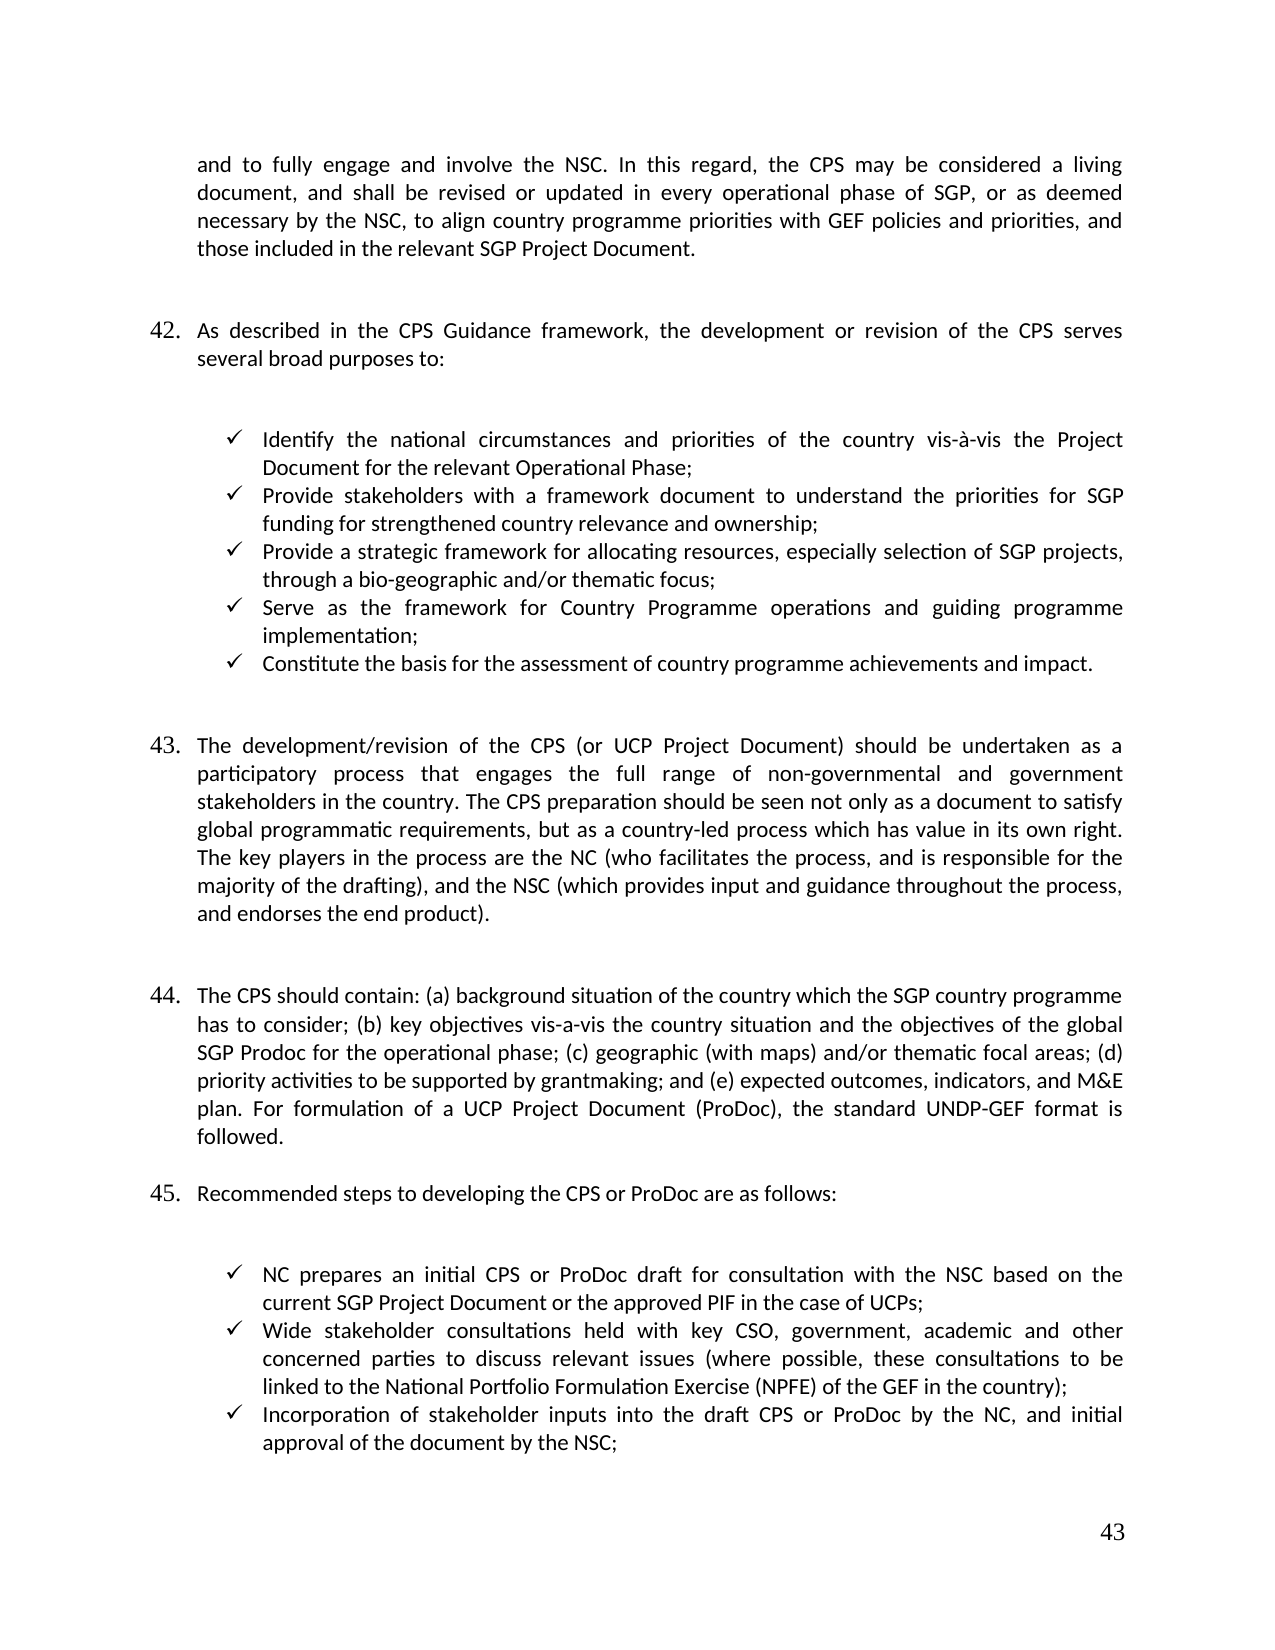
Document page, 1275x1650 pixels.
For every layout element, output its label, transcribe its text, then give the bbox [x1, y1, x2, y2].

list The development/revision of the CPS (or UCP Project Document) should be undertaken as a participatory process that engages the full range of non-governmental and government stakeholders in the country. The CPS preparation should be seen not only as a document to satisfy global programmatic requirements, but as a country-led process which has value in its own right. The key players in the process are the NC (who facilitates the process, and is responsible for the majority of the drafting), and the NSC (which provides input and guidance throughout the process, and endorses the end product). [150, 730, 1125, 928]
list Recommended steps to developing the CPS or ProDoc are as follows: [150, 1178, 1125, 1207]
list Provide stakeholders with a framework document to understand the priorities for SGP funding for strengthened country relevance and ownership; [225, 481, 1125, 537]
list Provide a strategic framework for allocating resources, especially selection of SGP projects, through a bio-geographic and/or thematic focus; [225, 537, 1125, 593]
list Incorporation of stakeholder inputs into the draft CPS or ProDoc by the NC, and initial approval of the document by the NSC; [225, 1400, 1125, 1456]
list As described in the CPS Guidance framework, the development or revision of the CPS serves several broad purposes to: [150, 315, 1125, 372]
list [150, 150, 1125, 262]
list Serve as the framework for Country Programme operations and guiding programme implementation; [225, 593, 1125, 649]
list The CPS should contain: (a) background situation of the country which the SGP country programme has to consider; (b) key objectives vis-a-vis the country situation and the objectives of the global SGP Prodoc for the operational phase; (c) geographic (with maps) and/or thematic focal areas; (d) priority activities to be supported by grantmaking; and (e) expected outcomes, indicators, and M&E plan. For formulation of a UCP Project Document (ProDoc), the standard UNDP-GEF format is followed. [150, 981, 1125, 1150]
list Wide stakeholder consultations held with key CSO, government, academic and other concerned parties to discuss relevant issues (where possible, these consultations to be linked to the National Portfolio Formulation Exercise (NPFE) of the GEF in the country); [225, 1316, 1125, 1400]
list Constitute the basis for the assessment of country programme achievements and impact. [225, 649, 1125, 677]
list NC prepares an initial CPS or ProDoc draft for consultation with the NSC based on the current SGP Project Document or the approved PIF in the case of UCPs; [225, 1260, 1125, 1316]
list Identify the national circumstances and priorities of the country vis-à-vis the Project Document for the relevant Operational Phase; [225, 425, 1125, 481]
